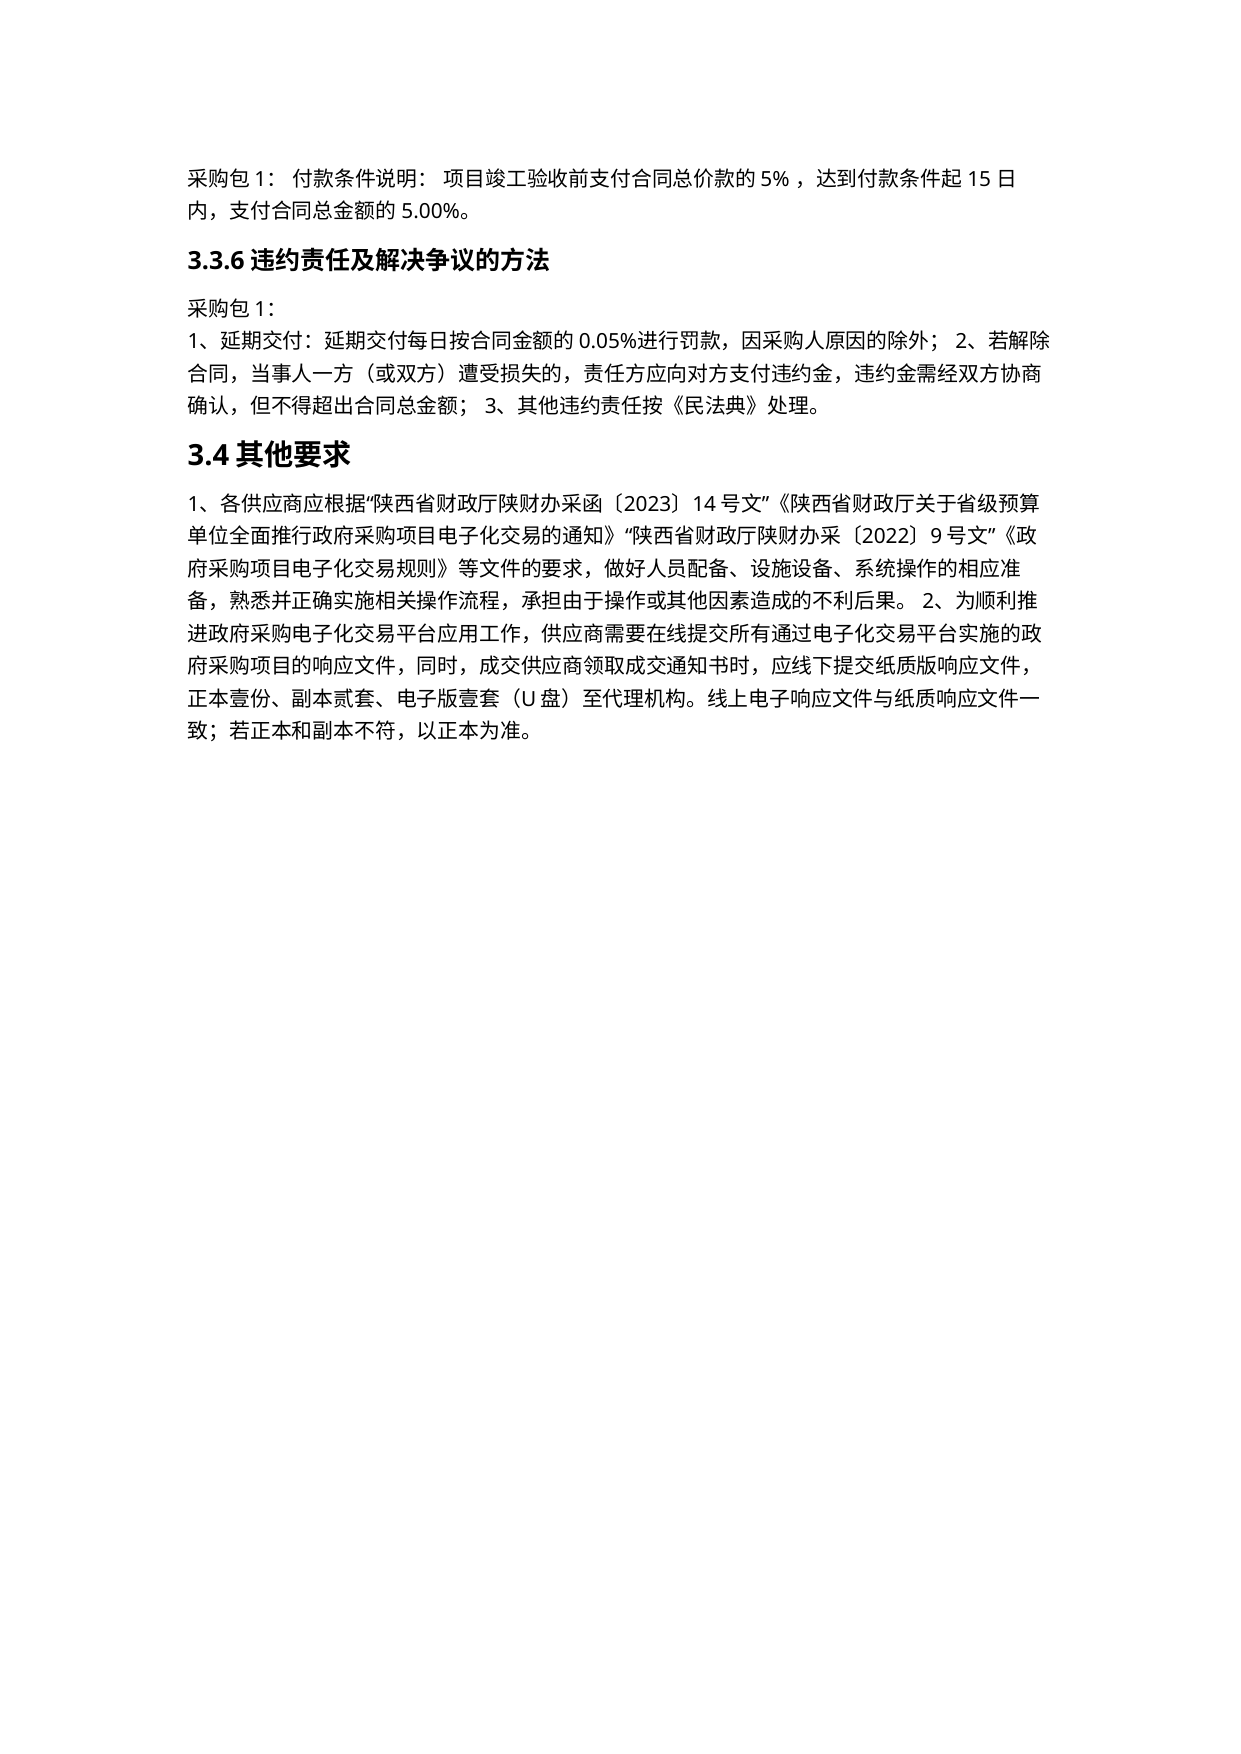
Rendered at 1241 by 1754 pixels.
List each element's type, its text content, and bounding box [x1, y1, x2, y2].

text 3.3.6违约责任及解决争议的方法 [187, 227, 1053, 292]
text 3.4其他要求 [187, 422, 1053, 487]
text 采购包1： [187, 292, 1053, 324]
text 采购包1： 付款条件说明： 项目竣工验收前支付合同总价款的5% ，达到付款条件起 15 日内，支付合同总金额的 5.00%。 [187, 162, 1053, 227]
text 1、各供应商应根据“陕西省财政厅陕财办采函〔2023〕14号文”《陕西省财政厅关于省级预算单位全面推行政府采购项目电子化交易的通知》“陕西省财政厅陕财办采〔2022〕9号文”《政府采购项目电子化交易规则》等文件的要求，做好人员配备、设施设备、系统操作的相应准备，熟悉并正确实施相关操作流程，承担由于操作或其他因素造成的不利后果。 2、为顺利推进政府采购电子化交易平台应用工作，供应商需要在线提交所有通过电子化交易平台实施的政府采购项目的响应文件，同时，成交供应商领取成交通知书时，应线下提交纸质版响应文件，正本壹份、副本贰套、电子版壹套（U盘）至代理机构。线上电子响应文件与纸质响应文件一致；若正本和副本不符，以正本为准。 [187, 487, 1053, 747]
text 1、延期交付：延期交付每日按合同金额的0.05%进行罚款，因采购人原因的除外； 2、若解除合同，当事人一方（或双方）遭受损失的，责任方应向对方支付违约金，违约金需经双方协商确认，但不得超出合同总金额； 3、其他违约责任按《民法典》处理。 [187, 324, 1053, 422]
